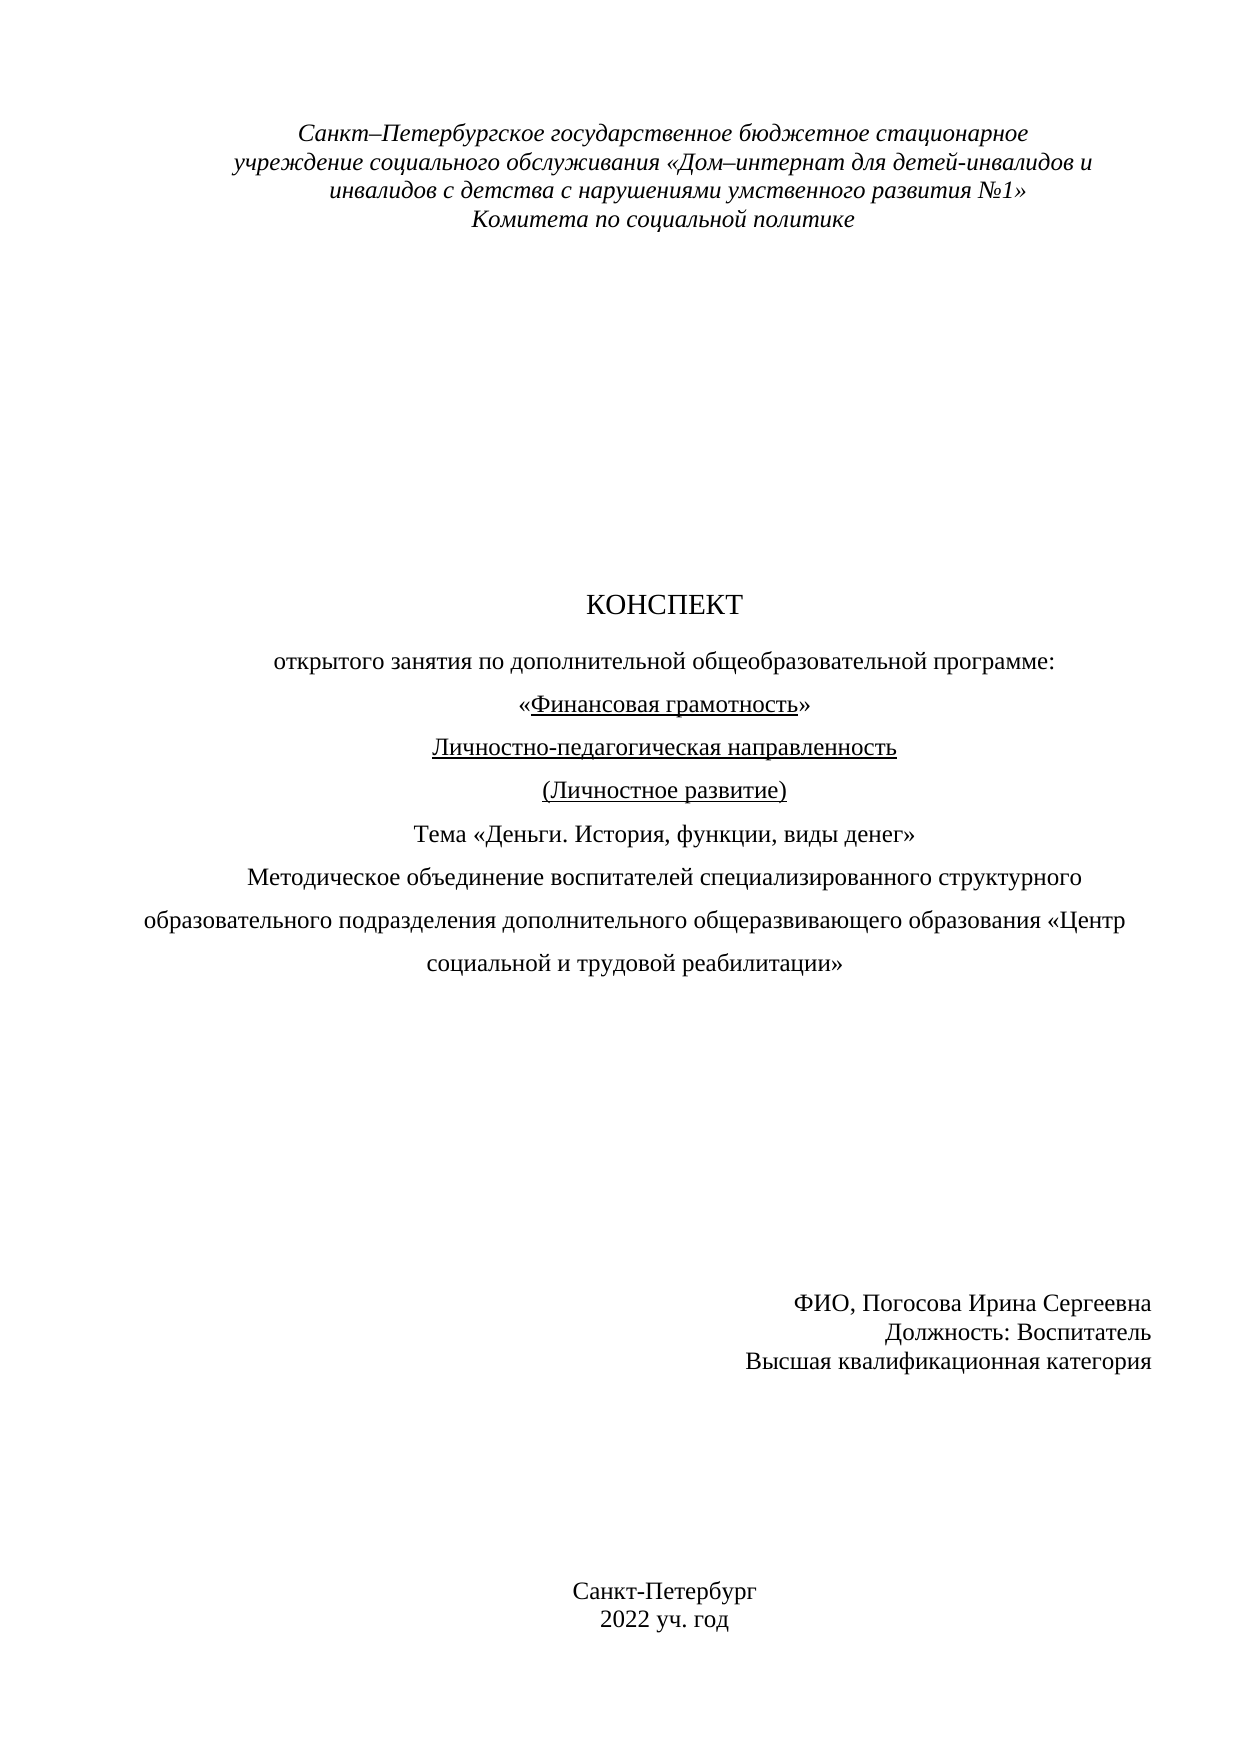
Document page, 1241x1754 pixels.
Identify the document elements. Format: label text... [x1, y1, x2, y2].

text ФИО, Погосова Ирина Сергеевна [177, 1288, 1152, 1317]
text учреждение социального обслуживания «Дом–интернат для детей-инвалидов и инвалидов с детства с нарушениями умственного развития №1» [177, 147, 1152, 204]
text Личностно-педагогическая направленность [118, 732, 1152, 761]
text Высшая квалификационная категория [177, 1346, 1152, 1374]
text «Финансовая грамотность» [118, 689, 1152, 718]
text Санкт–Петербургское государственное бюджетное стационарное [177, 118, 1152, 147]
text Санкт-Петербург [177, 1576, 1152, 1604]
text открытого занятия по дополнительной общеобразовательной программе: [118, 646, 1152, 675]
text (Личностное развитие) [118, 776, 1152, 804]
text КОНСПЕКТ [177, 587, 1152, 620]
text Тема «Деньги. История, функции, виды денег» [118, 819, 1152, 847]
text Методическое объединение воспитателей специализированного структурного образовательного подразделения дополнительного общеразвивающего образования «Центр социальной и трудовой реабилитации» [118, 862, 1152, 977]
text Должность: Воспитатель [177, 1317, 1152, 1346]
text Комитета по социальной политике [177, 204, 1152, 233]
text 2022 уч. год [177, 1604, 1152, 1633]
